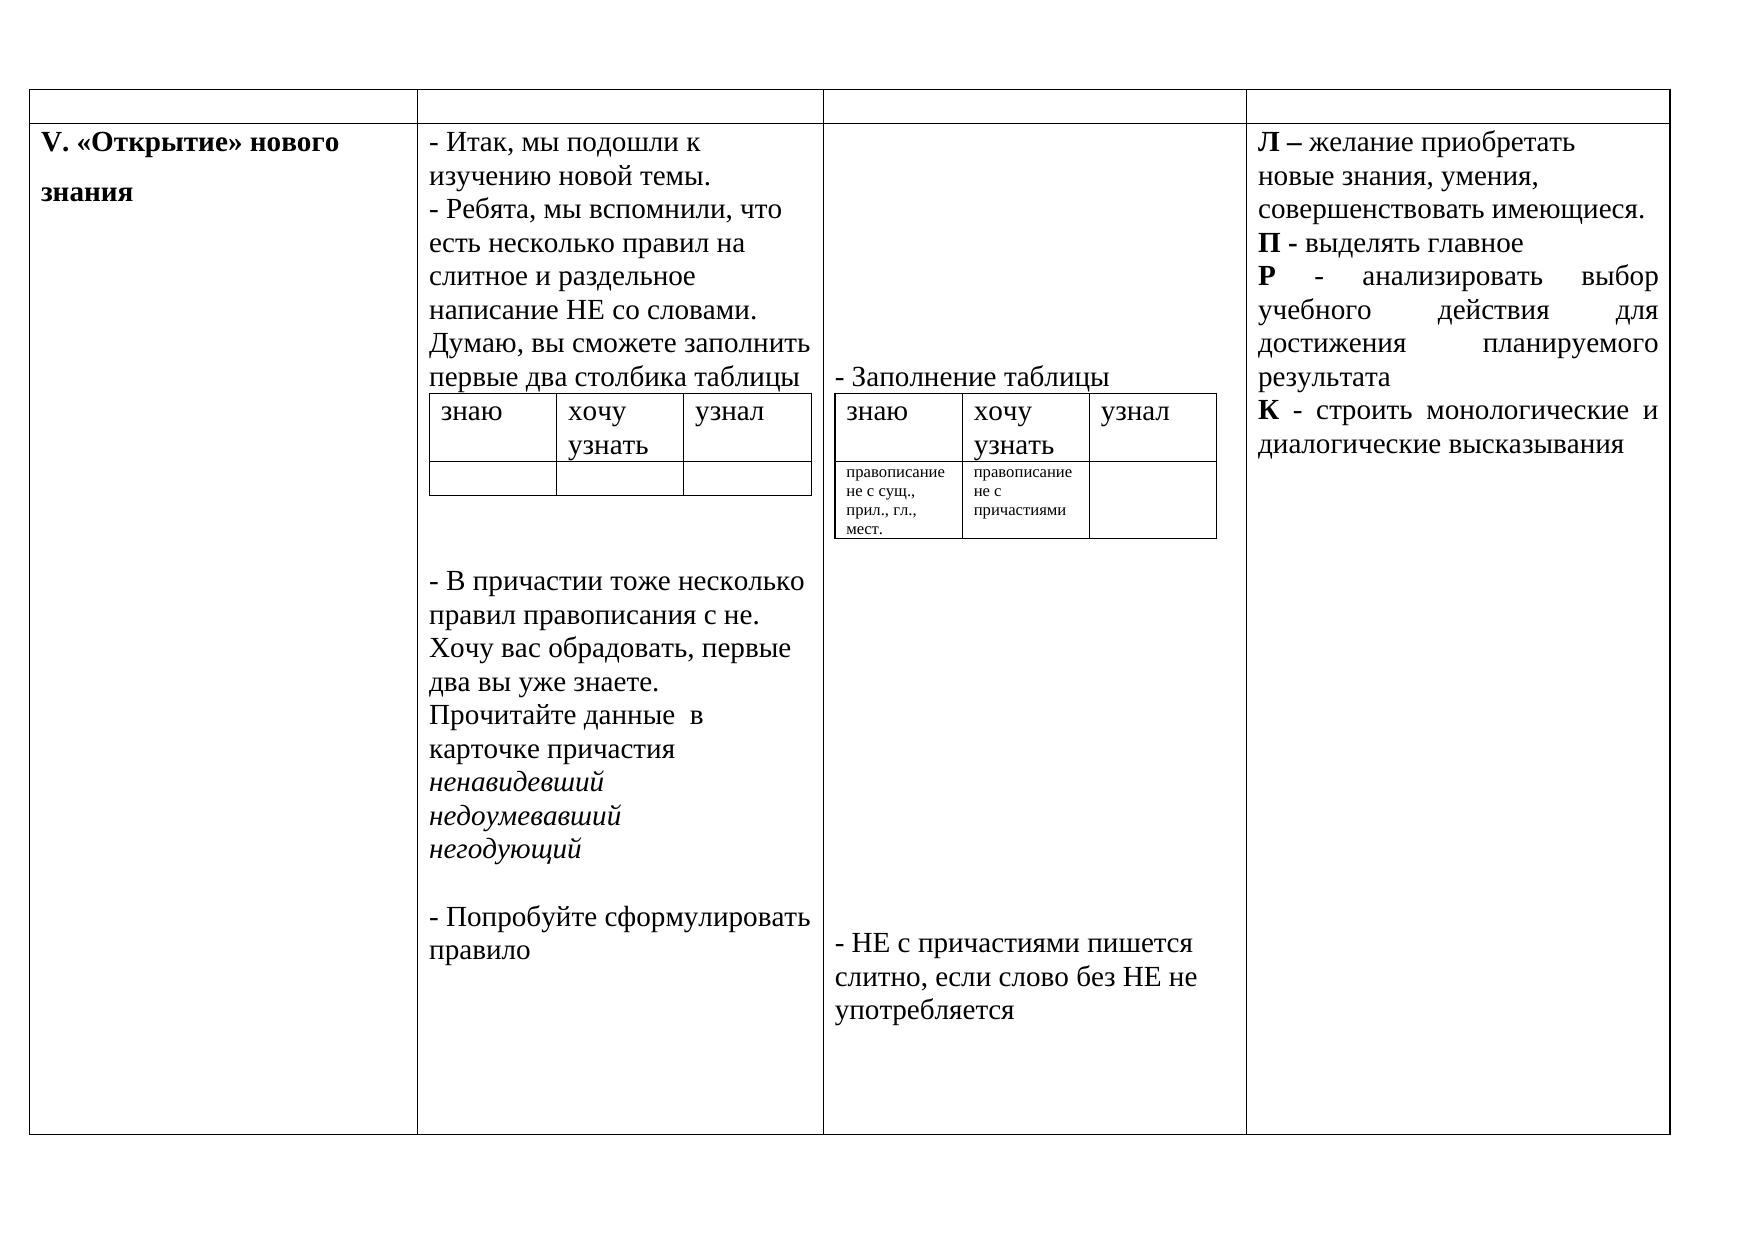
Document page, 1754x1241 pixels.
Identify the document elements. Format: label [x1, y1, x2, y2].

table_cell [824, 90, 1246, 123]
table_cell [418, 90, 823, 123]
table_cell [418, 124, 823, 1133]
table_cell [824, 124, 1246, 1133]
table_cell [1247, 124, 1669, 1133]
table_cell [30, 124, 417, 1133]
table_cell [30, 90, 417, 123]
